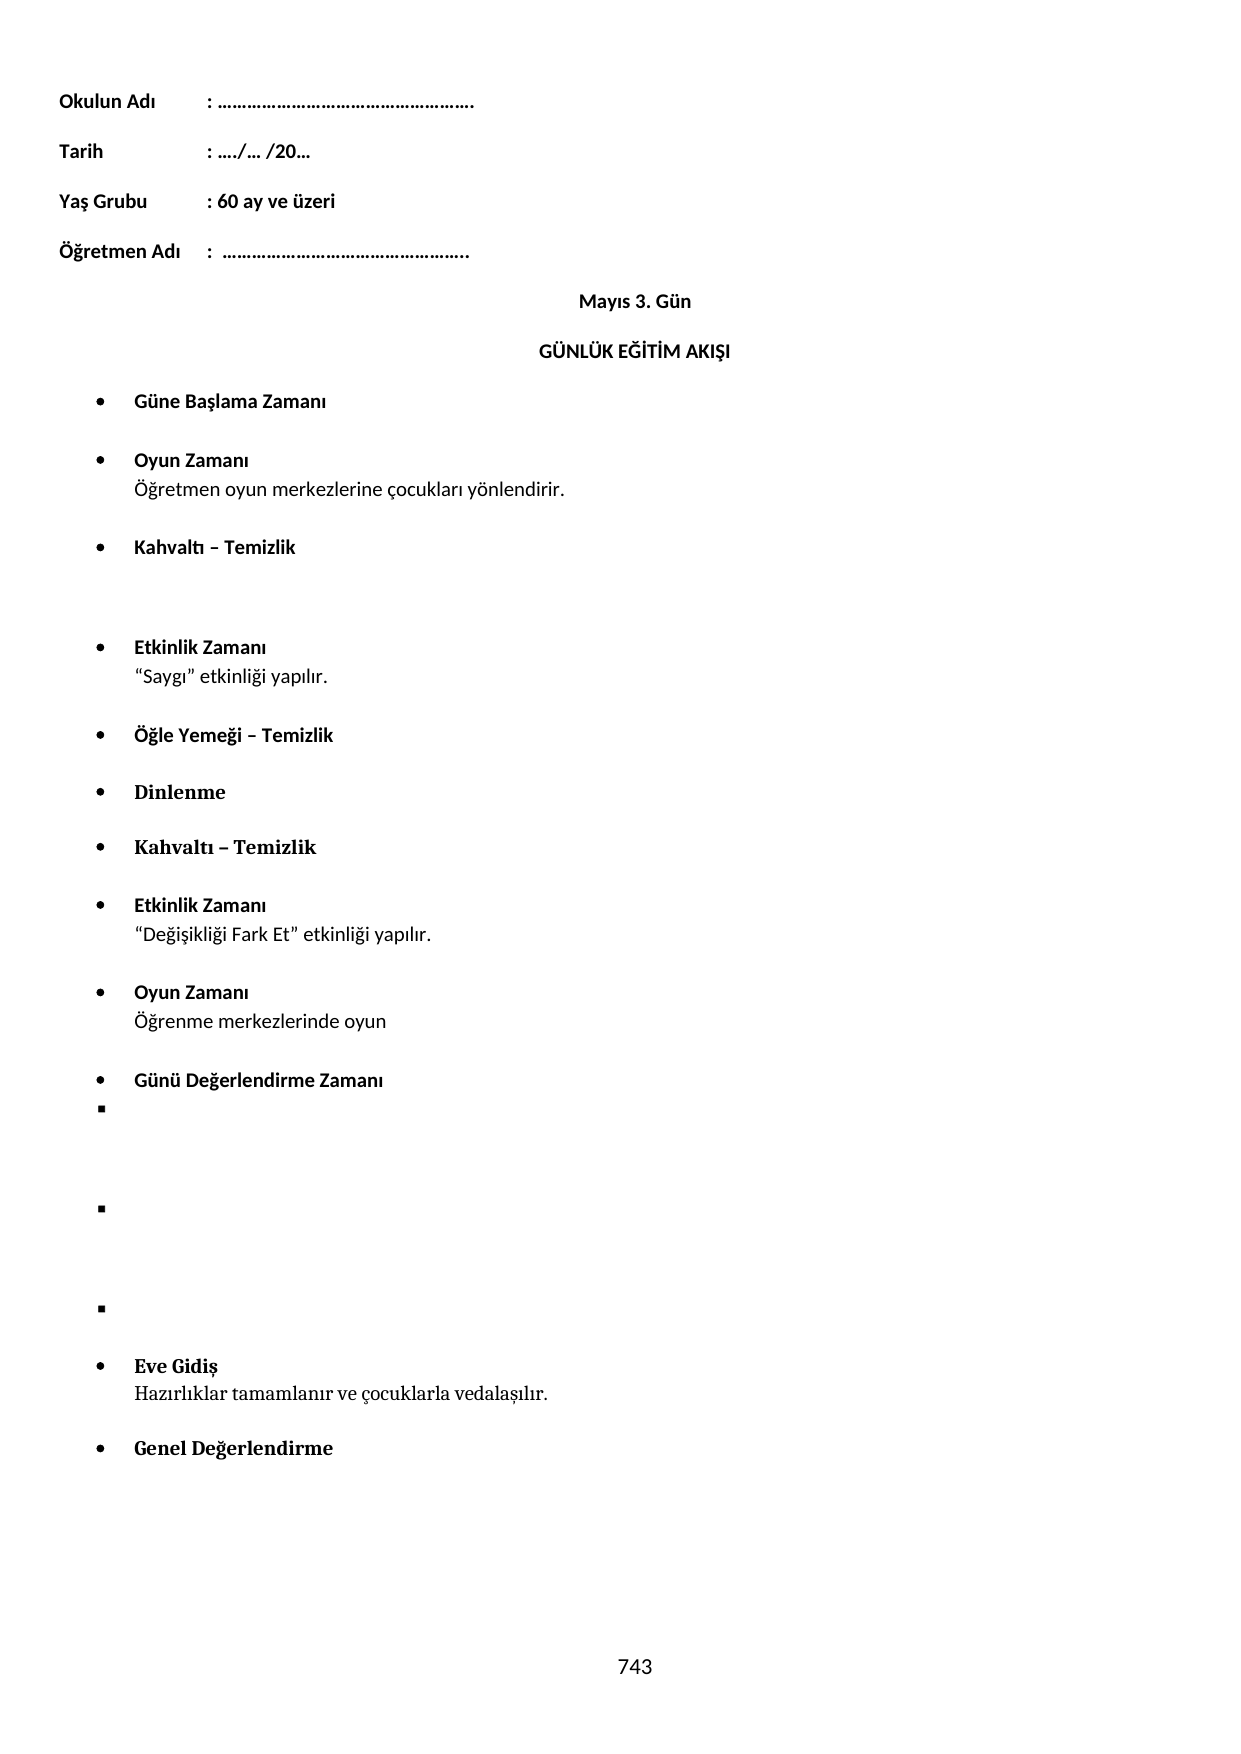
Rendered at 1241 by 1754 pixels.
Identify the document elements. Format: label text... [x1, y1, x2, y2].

list Güne Başlama Zamanı [97, 389, 1211, 414]
text Okulun Adı : ……………………………………………. [59, 89, 1211, 114]
list Öğrenme merkezlerinde oyun [134, 1009, 1211, 1034]
list Kahvaltı – Temizlik [97, 534, 1211, 560]
list Genel Değerlendirme [97, 1437, 1211, 1461]
list Etkinlik Zamanı [97, 892, 1211, 917]
text Öğretmen Adı : ………………………………………….. [59, 239, 1211, 264]
text Tarih : …./… /20… [59, 139, 1211, 164]
text GÜNLÜK EĞİTİM AKIŞI [59, 339, 1211, 364]
list Günü Değerlendirme Zamanı [97, 1067, 1211, 1092]
text Yaş Grubu : 60 ay ve üzeri [59, 189, 1211, 214]
list Öğle Yemeği – Temizlik [97, 722, 1211, 747]
list Kahvaltı – Temizlik [97, 835, 1211, 859]
list Dinlenme [97, 780, 1211, 804]
list Eve Gidiş [97, 1354, 1211, 1378]
list “Saygı” etkinliği yapılır. [134, 664, 1211, 689]
text Mayıs 3. Gün [59, 289, 1211, 314]
list Öğretmen oyun merkezlerine çocukları yönlendirir. [134, 476, 1211, 502]
list Oyun Zamanı [97, 979, 1211, 1005]
list Oyun Zamanı [97, 447, 1211, 472]
list Hazırlıklar tamamlanır ve çocuklarla vedalaşılır. [134, 1382, 1211, 1406]
list “Değişikliği Fark Et” etkinliği yapılır. [134, 921, 1211, 947]
list Etkinlik Zamanı [97, 634, 1211, 660]
